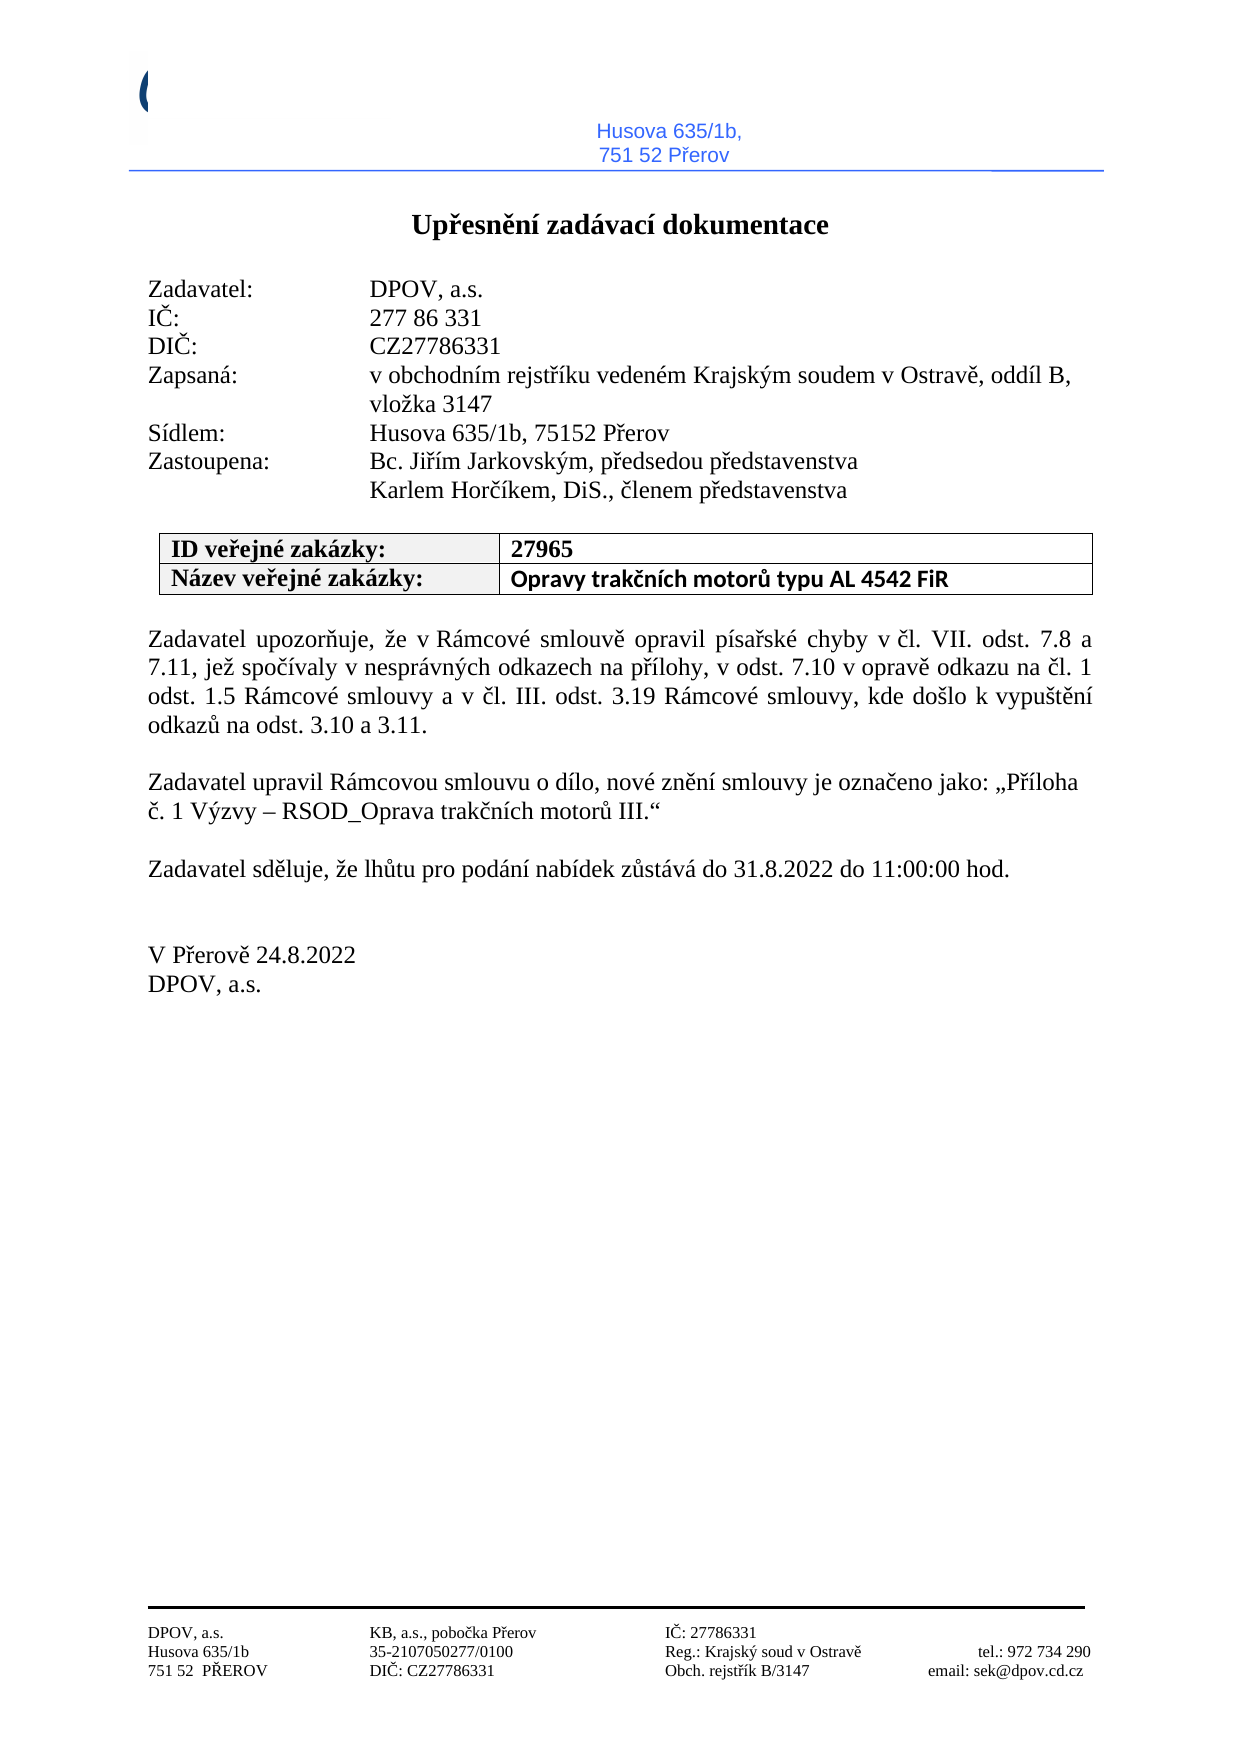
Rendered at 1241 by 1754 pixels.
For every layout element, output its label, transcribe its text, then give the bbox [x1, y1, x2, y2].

text DPOV, a.s. [148, 969, 1092, 997]
text Zadavatel sděluje, že lhůtu pro podání nabídek zůstává do 31.8.2022 do 11:00:00 hod. [148, 854, 1092, 882]
text DIČ: CZ27786331 [148, 331, 1092, 360]
text Sídlem: Husova 635/1b, 75152 Přerov [148, 418, 1092, 446]
table_header ID veřejné zakázky: [160, 534, 499, 562]
picture [128, 51, 392, 145]
table_header 27965 [500, 534, 1092, 562]
text Zadavatel: DPOV, a.s. [148, 274, 1092, 303]
table_cell Opravy trakčních motorů typu AL 4542 FiR [500, 564, 1092, 594]
text V Přerově 24.8.2022 [148, 940, 1092, 969]
table_cell Název veřejné zakázky: [160, 564, 499, 594]
text IČ: 277 86 331 [148, 303, 1092, 331]
text Karlem Horčíkem, DiS., členem představenstva [148, 475, 1092, 504]
text Zadavatel upozorňuje, že v Rámcové smlouvě opravil písařské chyby v čl. VII. odst. 7.8 a 7.11, jež spočívaly v nesprávných odkazech na přílohy, v odst. 7.10 v opravě odkazu na čl. 1 odst. 1.5 Rámcové smlouvy a v čl. III. odst. 3.19 Rámcové smlouvy, kde došlo k vypuštění odkazů na odst. 3.10 a 3.11. [148, 624, 1092, 739]
text Zadavatel upravil Rámcovou smlouvu o dílo, nové znění smlouvy je označeno jako: „Příloha č. 1 Výzvy – RSOD_Oprava trakčních motorů III.“ [148, 767, 1092, 825]
text Upřesnění zadávací dokumentace [148, 207, 1092, 240]
text Zastoupena: Bc. Jiřím Jarkovským, předsedou představenstva [148, 446, 1092, 475]
text Zapsaná: v obchodním rejstříku vedeném Krajským soudem v Ostravě, oddíl B, vložka 3147 [148, 360, 1092, 418]
